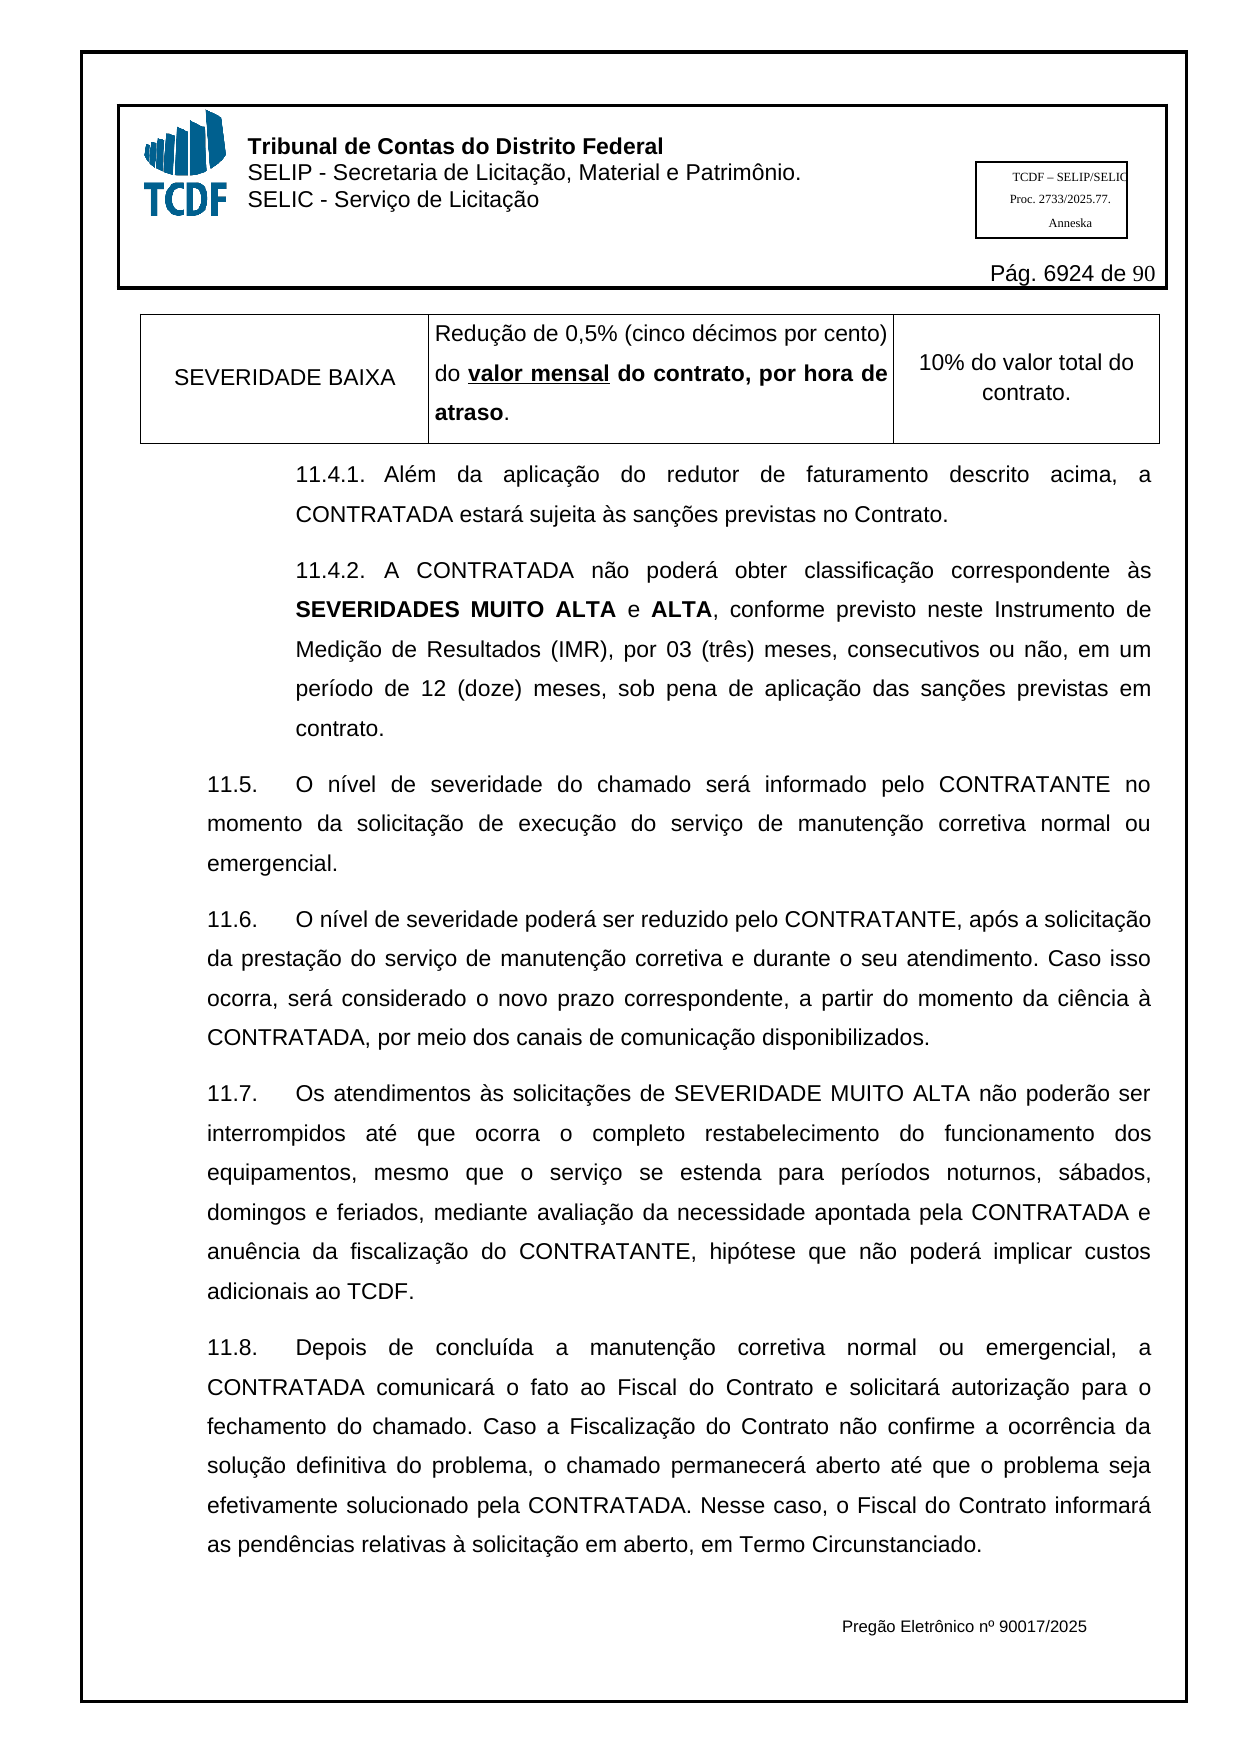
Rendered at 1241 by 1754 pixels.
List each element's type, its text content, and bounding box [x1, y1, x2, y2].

table_cell Redução de 0,5% (cinco décimos por cento) do valor mensal do contrato, por hora de atraso. [429, 315, 893, 443]
list O nível de severidade do chamado será informado pelo CONTRATANTE no momento da solicitação de execução do serviço de manutenção corretiva normal ou emergencial. [207, 771, 1152, 876]
list Depois de concluída a manutenção corretiva normal ou emergencial, a CONTRATADA comunicará o fato ao Fiscal do Contrato e solicitará autorização para o fechamento do chamado. Caso a Fiscalização do Contrato não confirme a ocorrência da solução definitiva do problema, o chamado permanecerá aberto até que o problema seja efetivamente solucionado pela CONTRATADA. Nesse caso, o Fiscal do Contrato informará as pendências relativas à solicitação em aberto, em Termo Circunstanciado. [207, 1334, 1152, 1558]
table_cell SEVERIDADE BAIXA [141, 315, 428, 443]
list O nível de severidade poderá ser reduzido pelo CONTRATANTE, após a solicitação da prestação do serviço de manutenção corretiva e durante o seu atendimento. Caso isso ocorra, será considerado o novo prazo correspondente, a partir do momento da ciência à CONTRATADA, por meio dos canais de comunicação disponibilizados. [207, 906, 1152, 1051]
table_cell 10% do valor total do contrato. [894, 315, 1159, 443]
list Os atendimentos às solicitações de SEVERIDADE MUITO ALTA não poderão ser interrompidos até que ocorra o completo restabelecimento do funcionamento dos equipamentos, mesmo que o serviço se estenda para períodos noturnos, sábados, domingos e feriados, mediante avaliação da necessidade apontada pela CONTRATADA e anuência da fiscalização do CONTRATANTE, hipótese que não poderá implicar custos adicionais ao TCDF. [207, 1080, 1152, 1304]
list Além da aplicação do redutor de faturamento descrito acima, a CONTRATADA estará sujeita às sanções previstas no Contrato. [295, 461, 1152, 527]
picture [129, 107, 241, 218]
list A CONTRATADA não poderá obter classificação correspondente às SEVERIDADES MUITO ALTA e ALTA, conforme previsto neste Instrumento de Medição de Resultados (IMR), por 03 (três) meses, consecutivos ou não, em um período de 12 (doze) meses, sob pena de aplicação das sanções previstas em contrato. [295, 557, 1152, 741]
